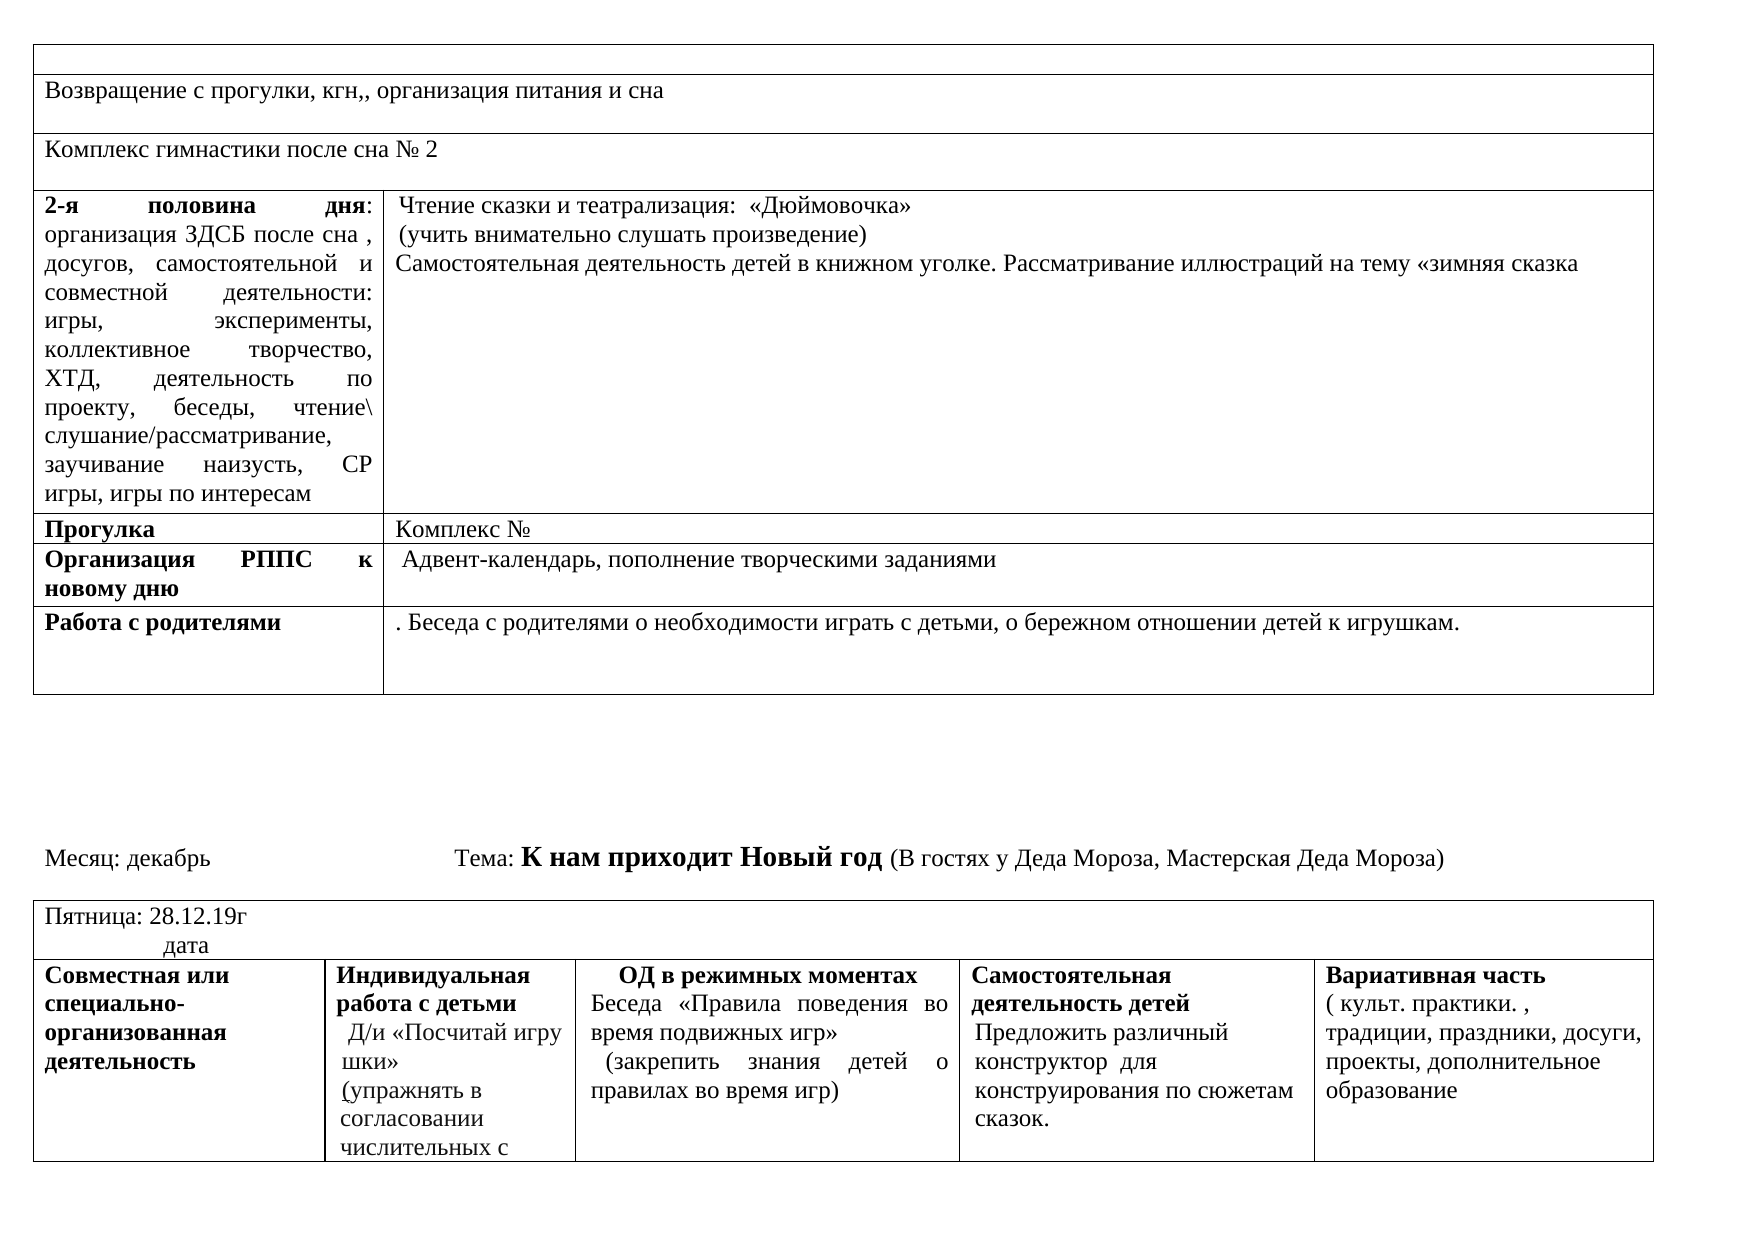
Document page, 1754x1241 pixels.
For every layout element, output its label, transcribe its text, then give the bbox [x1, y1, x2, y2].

table_cell Адвент-календарь, пополнение творческими заданиями [384, 544, 1653, 606]
table_cell . Беседа с родителями о необходимости играть с детьми, о бережном отношении детей к игрушкам. [384, 607, 1653, 694]
table_cell Прогулка [34, 514, 383, 543]
table_cell Организация РППС к новому дню [34, 544, 383, 606]
text Месяц: декабрь Тема: К нам приходит Новый год (В гостях у Деда Мороза, Мастерская Деда Мороза) [44, 839, 1636, 872]
table_cell Индивидуальная работа с детьми Д/и «Посчитай игрушки» (упражнять в согласовании числительных с сущ. (один мяч, два мяча и т. д.) [326, 960, 575, 1161]
table_cell Чтение сказки и театрализация: «Дюймовочка» (учить внимательно слушать произведение) Самостоятельная деятельность детей в книжном уголке. Рассматривание иллюстраций на тему «зимняя сказка [384, 191, 1653, 513]
table_cell 2-я половина дня: организация ЗДСБ после сна , досугов, самостоятельной и совместной деятельности: игры, эксперименты, коллективное творчество, ХТД, деятельность по проекту, беседы, чтение\слушание/рассматривание, заучивание наизусть, СР игры, игры по интересам [34, 191, 383, 513]
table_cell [34, 45, 1653, 74]
table_cell Комплекс гимнастики после сна № 2 [34, 134, 1653, 189]
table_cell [960, 960, 1314, 1161]
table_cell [1315, 960, 1653, 1161]
table_cell Возвращение с прогулки, кгн,, организация питания и сна [34, 75, 1653, 133]
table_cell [576, 960, 959, 1161]
table_cell Работа с родителями [34, 607, 383, 694]
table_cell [34, 960, 324, 1161]
table_cell Комплекс № [384, 514, 1653, 543]
